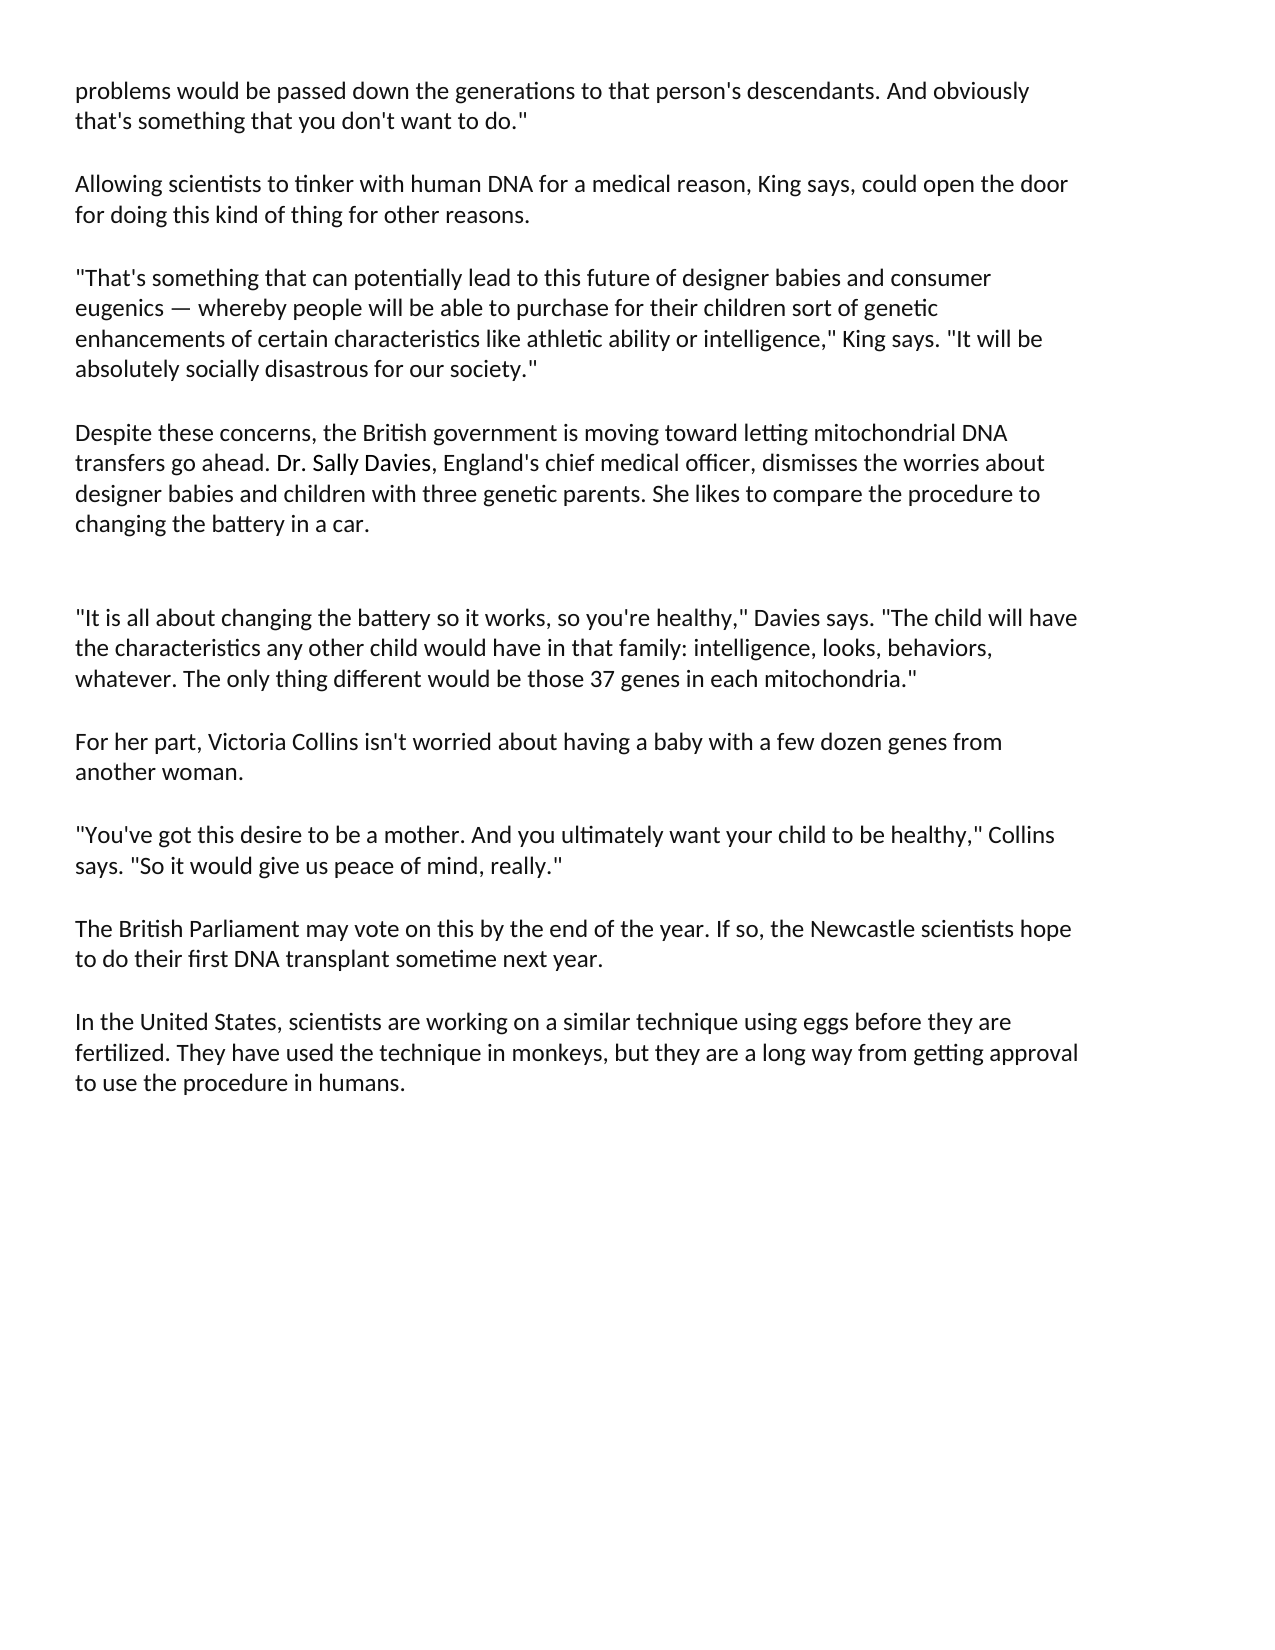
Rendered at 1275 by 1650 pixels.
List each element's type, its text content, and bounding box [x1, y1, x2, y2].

text "That's something that can potentially lead to this future of designer babies and consumer eugenics — whereby people will be able to purchase for their children sort of genetic enhancements of certain characteristics like athletic ability or intelligence," King says. "It will be absolutely socially disastrous for our society." [75, 262, 1084, 384]
text In the United States, scientists are working on a similar technique using eggs before they are fertilized. They have used the technique in monkeys, but they are a long way from getting approval to use the procedure in humans. [75, 1006, 1084, 1098]
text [75, 75, 1084, 136]
text For her part, Victoria Collins isn't worried about having a baby with a few dozen genes from another woman. [75, 726, 1084, 787]
text "You've got this desire to be a mother. And you ultimately want your child to be healthy," Collins says. "So it would give us peace of mind, really." [75, 819, 1084, 880]
text "It is all about changing the battery so it works, so you're healthy," Davies says. "The child will have the characteristics any other child would have in that family: intelligence, looks, behaviors, whatever. The only thing different would be those 37 genes in each mitochondria." [75, 602, 1084, 693]
text Allowing scientists to tinker with human DNA for a medical reason, King says, could open the door for doing this kind of thing for other reasons. [75, 168, 1084, 229]
text The British Parliament may vote on this by the end of the year. If so, the Newcastle scientists hope to do their first DNA transplant sometime next year. [75, 913, 1084, 974]
text Despite these concerns, the British government is moving toward letting mitochondrial DNA transfers go ahead. Dr. Sally Davies, England's chief medical officer, dismisses the worries about designer babies and children with three genetic parents. She likes to compare the procedure to changing the battery in a car. [75, 417, 1084, 539]
